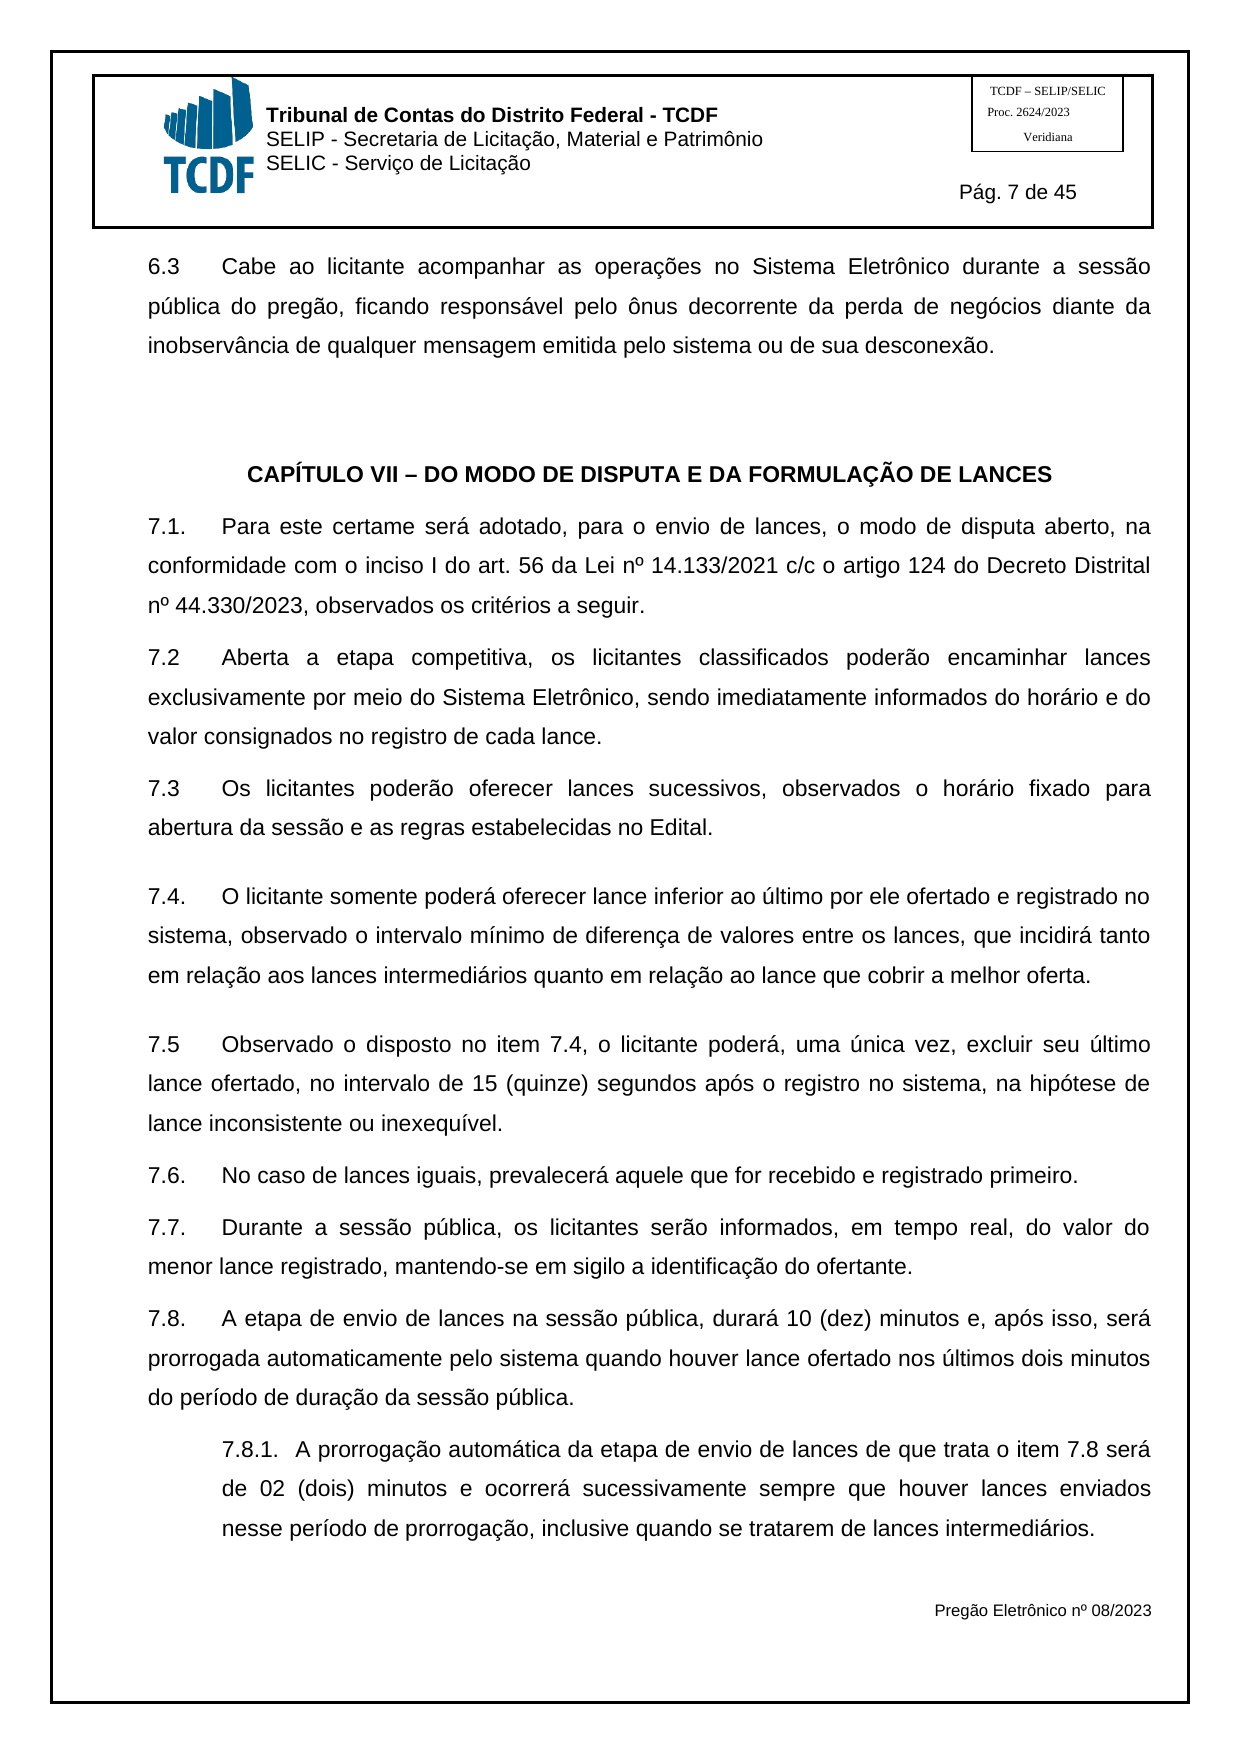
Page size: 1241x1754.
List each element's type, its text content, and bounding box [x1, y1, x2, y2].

text 7.8. A etapa de envio de lances na sessão pública, durará 10 (dez) minutos e, após isso, será prorrogada automaticamente pelo sistema quando houver lance ofertado nos últimos dois minutos do período de duração da sessão pública. [148, 1305, 1152, 1410]
text 7.2 Aberta a etapa competitiva, os licitantes classificados poderão encaminhar lances exclusivamente por meio do Sistema Eletrônico, sendo imediatamente informados do horário e do valor consignados no registro de cada lance. [148, 644, 1152, 749]
text 6.3 Cabe ao licitante acompanhar as operações no Sistema Eletrônico durante a sessão pública do pregão, ficando responsável pelo ônus decorrente da perda de negócios diante da inobservância de qualquer mensagem emitida pelo sistema ou de sua desconexão. [148, 253, 1152, 358]
text 7.5 Observado o disposto no item 7.4, o licitante poderá, uma única vez, excluir seu último lance ofertado, no intervalo de 15 (quinze) segundos após o registro no sistema, na hipótese de lance inconsistente ou inexequível. [148, 1031, 1152, 1136]
text 7.4. O licitante somente poderá oferecer lance inferior ao último por ele ofertado e registrado no sistema, observado o intervalo mínimo de diferença de valores entre os lances, que incidirá tanto em relação aos lances intermediários quanto em relação ao lance que cobrir a melhor oferta. [148, 883, 1152, 988]
text 7.1. Para este certame será adotado, para o envio de lances, o modo de disputa aberto, na conformidade com o inciso I do art. 56 da Lei nº 14.133/2021 c/c o artigo 124 do Decreto Distrital nº 44.330/2023, observados os critérios a seguir. [148, 513, 1152, 618]
text Capítulo ViI – DO MODO DE DISPUTA E DA formulação de lances [148, 461, 1152, 487]
text 7.3 Os licitantes poderão oferecer lances sucessivos, observados o horário fixado para abertura da sessão e as regras estabelecidas no Edital. [148, 775, 1152, 841]
text 7.6. No caso de lances iguais, prevalecerá aquele que for recebido e registrado primeiro. [148, 1162, 1152, 1188]
picture [147, 77, 270, 196]
text 7.7. Durante a sessão pública, os licitantes serão informados, em tempo real, do valor do menor lance registrado, mantendo-se em sigilo a identificação do ofertante. [148, 1213, 1152, 1279]
text 7.8.1. A prorrogação automática da etapa de envio de lances de que trata o item 7.8 será de 02 (dois) minutos e ocorrerá sucessivamente sempre que houver lances enviados nesse período de prorrogação, inclusive quando se tratarem de lances intermediários. [222, 1436, 1152, 1541]
